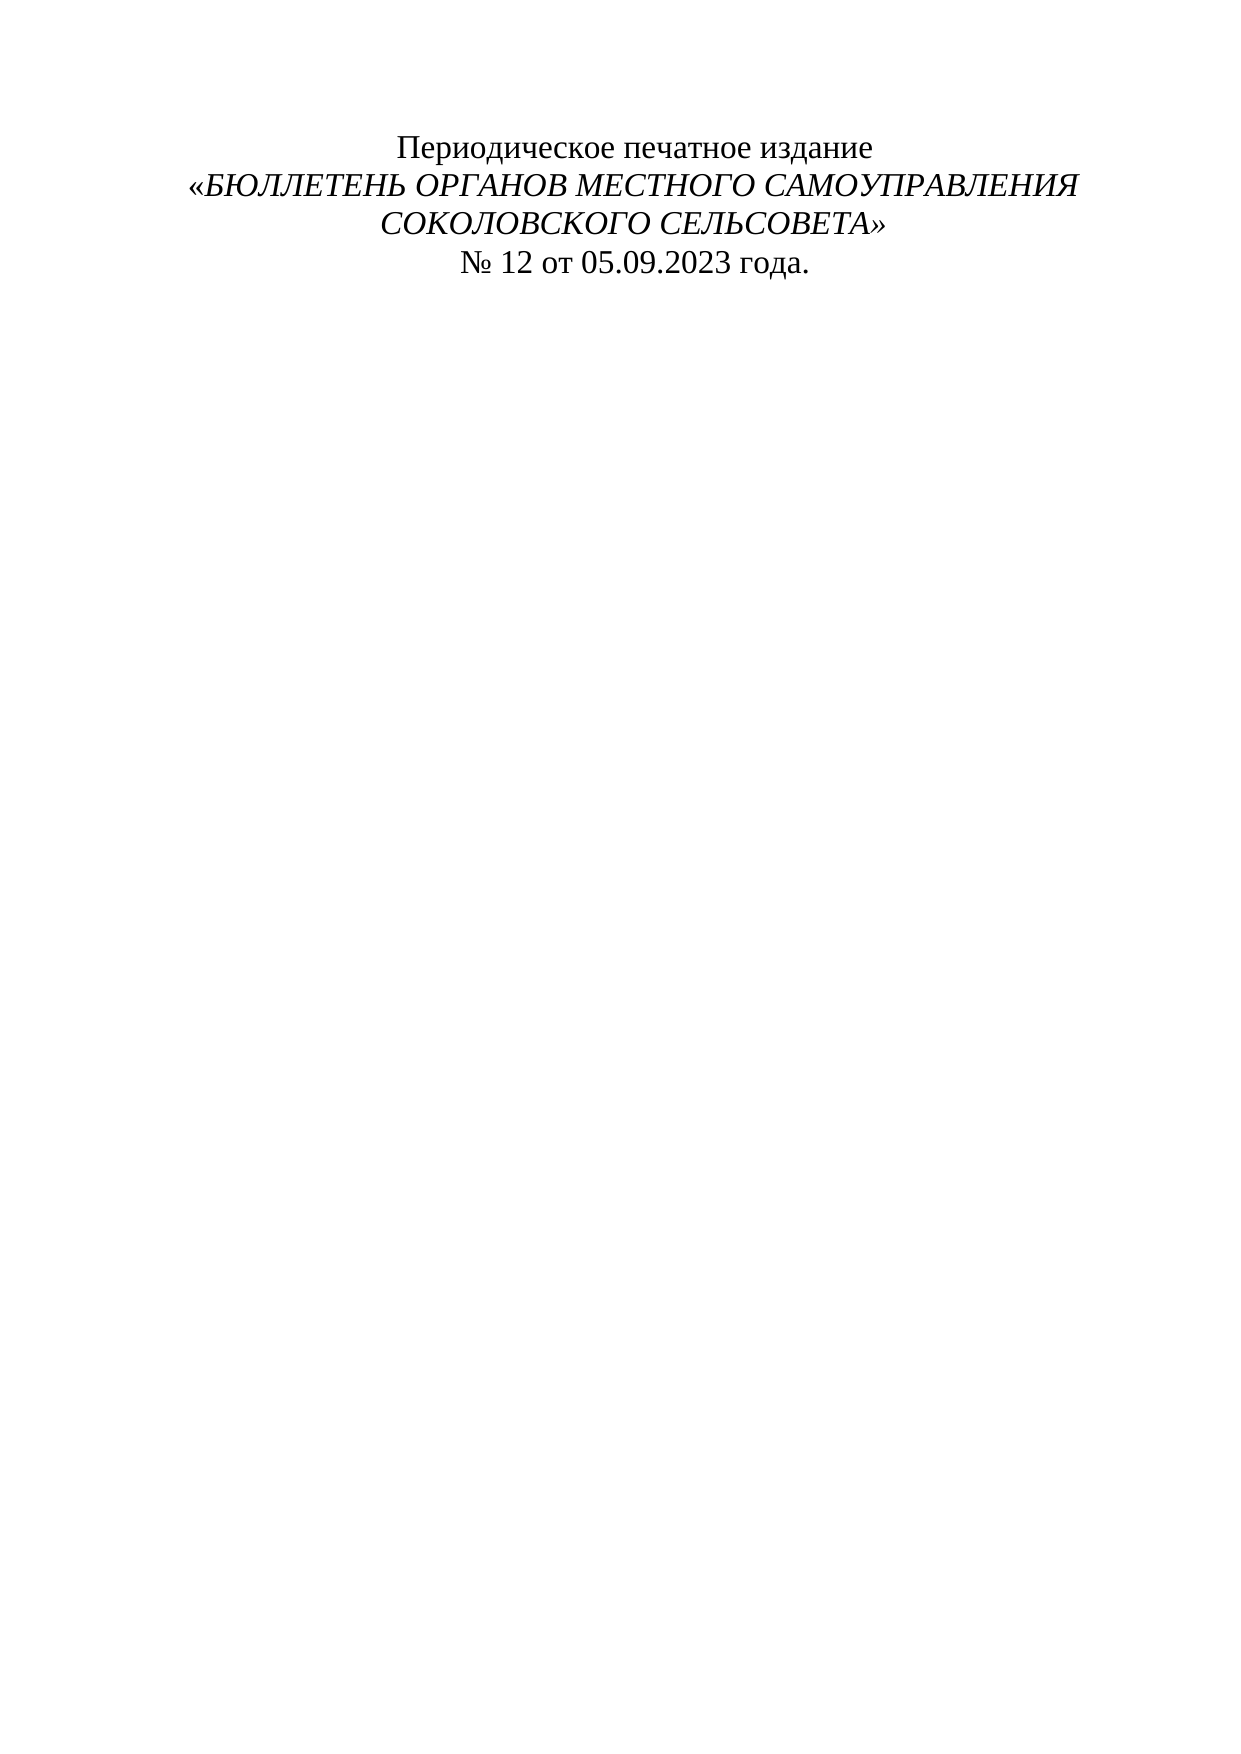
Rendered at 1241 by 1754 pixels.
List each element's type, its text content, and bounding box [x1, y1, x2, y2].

text «БЮЛЛЕТЕНЬ ОРГАНОВ МЕСТНОГО САМОУПРАВЛЕНИЯ СОКОЛОВСКОГО СЕЛЬСОВЕТА» [118, 165, 1152, 242]
text № 12 от 05.09.2023 года. [118, 242, 1152, 280]
text Периодическое печатное издание [118, 127, 1152, 165]
